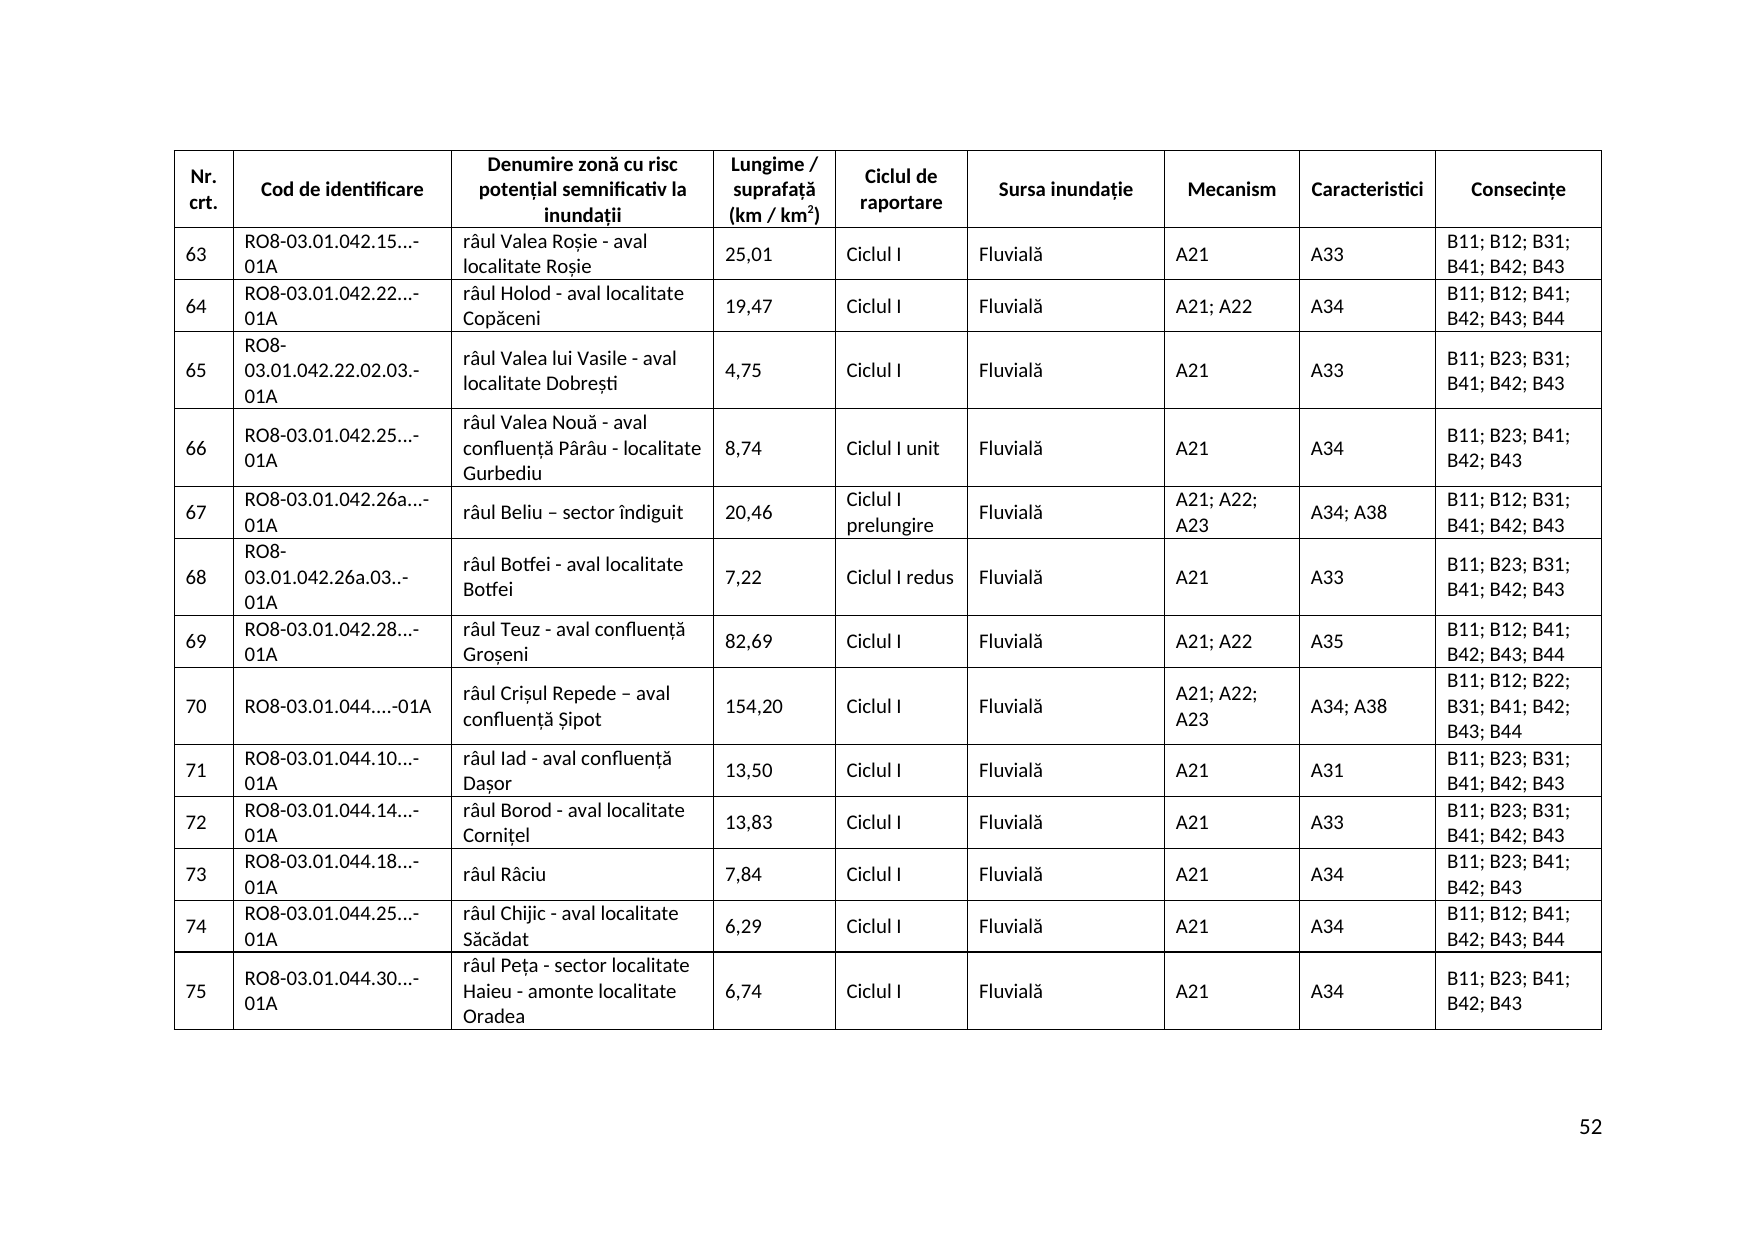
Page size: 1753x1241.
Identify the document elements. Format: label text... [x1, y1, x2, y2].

table_cell RO8-03.01.042.26a.03..-01A [234, 539, 451, 615]
table_cell RO8-03.01.042.15...-01A [234, 228, 451, 279]
table_cell Fluvială [968, 228, 1164, 279]
table_cell B11; B23; B31; B41; B42; B43 [1436, 797, 1601, 848]
table_cell 82,69 [714, 616, 835, 667]
table_cell 71 [175, 745, 233, 796]
table_cell 63 [175, 228, 233, 279]
table_cell Fluvială [968, 668, 1164, 744]
table_cell A33 [1300, 228, 1435, 279]
table_cell Fluvială [968, 280, 1164, 331]
table_cell 4,75 [714, 332, 835, 408]
table_cell RO8-03.01.044.18...-01A [234, 849, 451, 899]
table_cell RO8-03.01.044....-01A [234, 668, 451, 744]
table_cell 6,29 [714, 901, 835, 951]
table_cell A31 [1300, 745, 1435, 796]
table_cell Fluvială [968, 849, 1164, 899]
table_cell Ciclul I [836, 668, 967, 744]
table_cell RO8-03.01.042.28...-01A [234, 616, 451, 667]
table_cell Fluvială [968, 487, 1164, 537]
table_cell Fluvială [968, 745, 1164, 796]
table_cell râul Valea Nouă - aval confluență Pârâu - localitate Gurbediu [452, 409, 713, 486]
table_cell Fluvială [968, 539, 1164, 615]
table_cell A33 [1300, 797, 1435, 848]
table_cell Ciclul I [836, 280, 967, 331]
table_cell A21 [1165, 745, 1299, 796]
table_cell Ciclul I [836, 953, 967, 1029]
table_cell râul Valea lui Vasile - aval localitate Dobrești [452, 332, 713, 408]
table_cell Ciclul I redus [836, 539, 967, 615]
table_cell 73 [175, 849, 233, 899]
table_cell 13,83 [714, 797, 835, 848]
table_cell Ciclul I unit [836, 409, 967, 486]
table_cell RO8-03.01.042.26a...-01A [234, 487, 451, 537]
table_cell A21 [1165, 228, 1299, 279]
table_cell A34 [1300, 409, 1435, 486]
table_cell râul Beliu – sector îndiguit [452, 487, 713, 537]
table_cell 19,47 [714, 280, 835, 331]
table_cell A21; A22 [1165, 280, 1299, 331]
table_cell A33 [1300, 539, 1435, 615]
table_cell B11; B12; B41; B42; B43; B44 [1436, 616, 1601, 667]
table_header Sursa inundație [968, 151, 1164, 227]
table_cell Ciclul I [836, 745, 967, 796]
table_cell 13,50 [714, 745, 835, 796]
table_cell A34 [1300, 849, 1435, 899]
table_cell A21 [1165, 849, 1299, 899]
table_cell Fluvială [968, 409, 1164, 486]
table_cell A34 [1300, 953, 1435, 1029]
table_cell RO8-03.01.044.30...-01A [234, 953, 451, 1029]
table_cell 65 [175, 332, 233, 408]
table_cell A21; A22 [1165, 616, 1299, 667]
table_cell Ciclul I [836, 228, 967, 279]
table_cell B11; B12; B31; B41; B42; B43 [1436, 228, 1601, 279]
table_header Lungime / suprafață (km / km2) [714, 151, 835, 227]
table_cell B11; B23; B31; B41; B42; B43 [1436, 332, 1601, 408]
table_cell Fluvială [968, 616, 1164, 667]
table_cell Fluvială [968, 332, 1164, 408]
table_cell râul Valea Roșie - aval localitate Roșie [452, 228, 713, 279]
table_cell 25,01 [714, 228, 835, 279]
table_header Caracteristici [1300, 151, 1435, 227]
table_cell B11; B12; B41; B42; B43; B44 [1436, 901, 1601, 951]
table_cell Fluvială [968, 953, 1164, 1029]
table_cell A33 [1300, 332, 1435, 408]
table_cell Fluvială [968, 797, 1164, 848]
table_cell A21 [1165, 953, 1299, 1029]
table_cell râul Chijic - aval localitate Săcădat [452, 901, 713, 951]
table_cell 8,74 [714, 409, 835, 486]
table_cell B11; B12; B22; B31; B41; B42; B43; B44 [1436, 668, 1601, 744]
table_cell B11; B23; B41; B42; B43 [1436, 409, 1601, 486]
table_cell RO8-03.01.042.25...-01A [234, 409, 451, 486]
table_cell 7,84 [714, 849, 835, 899]
table_cell Ciclul I [836, 849, 967, 899]
table_cell B11; B12; B31; B41; B42; B43 [1436, 487, 1601, 537]
table_cell 66 [175, 409, 233, 486]
table_cell Fluvială [968, 901, 1164, 951]
table_cell 69 [175, 616, 233, 667]
table_cell 154,20 [714, 668, 835, 744]
table_cell Ciclul I [836, 797, 967, 848]
table_cell râul Botfei - aval localitate Botfei [452, 539, 713, 615]
table_cell B11; B23; B31; B41; B42; B43 [1436, 539, 1601, 615]
table_header Nr. crt. [175, 151, 233, 227]
table_header Consecințe [1436, 151, 1601, 227]
table_cell 68 [175, 539, 233, 615]
table_header Ciclul de raportare [836, 151, 967, 227]
table_cell Ciclul I [836, 901, 967, 951]
table_header Mecanism [1165, 151, 1299, 227]
table_cell A21 [1165, 901, 1299, 951]
table_cell A21 [1165, 797, 1299, 848]
table_cell 67 [175, 487, 233, 537]
table_cell râul Crișul Repede – aval confluență Șipot [452, 668, 713, 744]
table_cell A21; A22; A23 [1165, 487, 1299, 537]
table_cell 72 [175, 797, 233, 848]
table_header Denumire zonă cu risc potențial semnificativ la inundații [452, 151, 713, 227]
table_cell 20,46 [714, 487, 835, 537]
table_cell râul Iad - aval confluență Dașor [452, 745, 713, 796]
table_cell B11; B23; B41; B42; B43 [1436, 849, 1601, 899]
table_cell A21 [1165, 332, 1299, 408]
table_cell 64 [175, 280, 233, 331]
table_cell A21 [1165, 539, 1299, 615]
table_cell A21 [1165, 409, 1299, 486]
table_header Cod de identificare [234, 151, 451, 227]
table_cell 7,22 [714, 539, 835, 615]
table_cell râul Teuz - aval confluență Groșeni [452, 616, 713, 667]
table_cell RO8-03.01.044.25...-01A [234, 901, 451, 951]
table_cell RO8-03.01.042.22.02.03.-01A [234, 332, 451, 408]
table_cell râul Râciu [452, 849, 713, 899]
table_cell 70 [175, 668, 233, 744]
table_cell RO8-03.01.044.10...-01A [234, 745, 451, 796]
table_cell RO8-03.01.042.22...-01A [234, 280, 451, 331]
table_cell B11; B23; B41; B42; B43 [1436, 953, 1601, 1029]
table_cell râul Holod - aval localitate Copăceni [452, 280, 713, 331]
table_cell 6,74 [714, 953, 835, 1029]
table_cell 74 [175, 901, 233, 951]
table_cell B11; B12; B41; B42; B43; B44 [1436, 280, 1601, 331]
table_cell A21; A22; A23 [1165, 668, 1299, 744]
table_cell A35 [1300, 616, 1435, 667]
table_cell A34 [1300, 901, 1435, 951]
table_cell A34; A38 [1300, 668, 1435, 744]
table_cell Ciclul I [836, 616, 967, 667]
table_cell A34 [1300, 280, 1435, 331]
table_cell B11; B23; B31; B41; B42; B43 [1436, 745, 1601, 796]
table_cell Ciclul I prelungire [836, 487, 967, 537]
table_cell râul Peța - sector localitate Haieu - amonte localitate Oradea [452, 953, 713, 1029]
table_cell 75 [175, 953, 233, 1029]
table_cell Ciclul I [836, 332, 967, 408]
table_cell râul Borod - aval localitate Cornițel [452, 797, 713, 848]
table_cell RO8-03.01.044.14...-01A [234, 797, 451, 848]
table_cell A34; A38 [1300, 487, 1435, 537]
